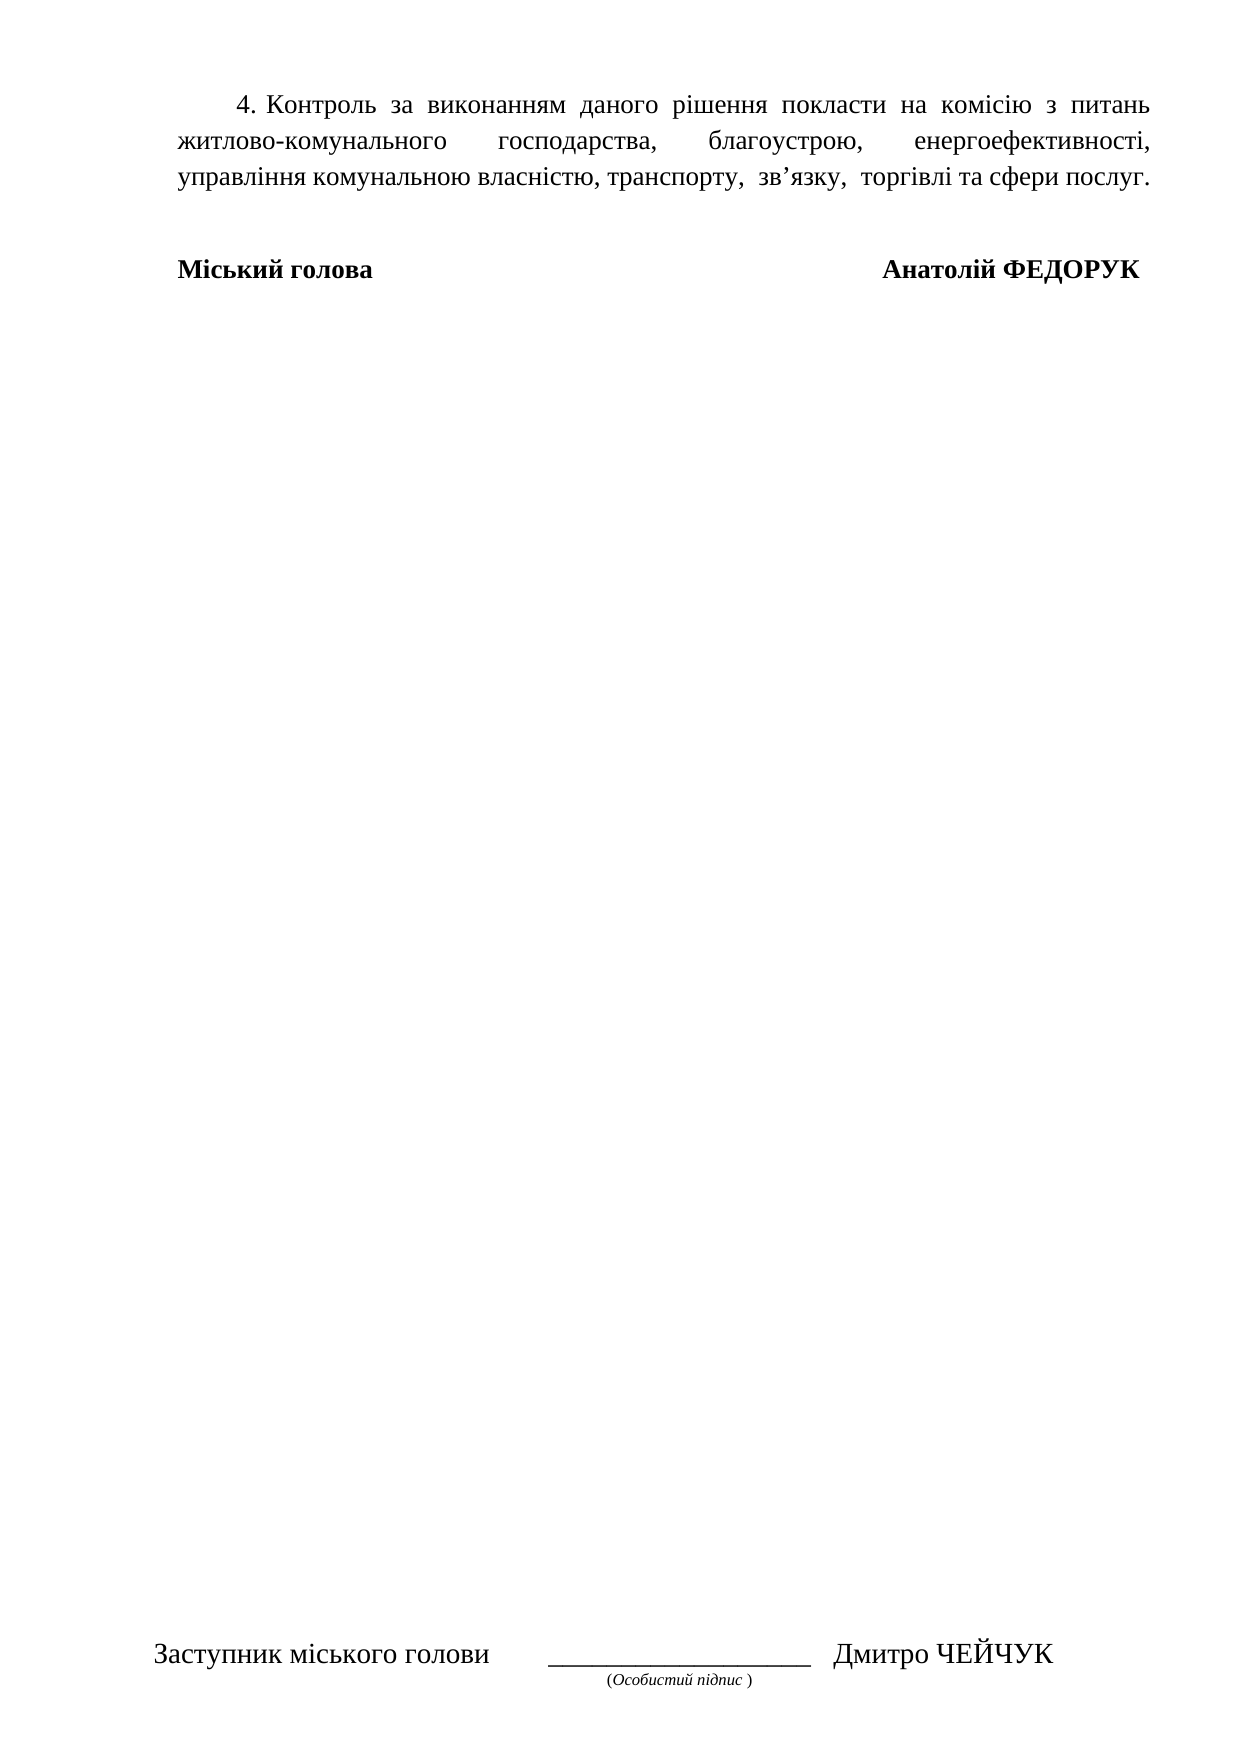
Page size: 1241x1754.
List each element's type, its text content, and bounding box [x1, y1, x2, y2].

table_header Дмитро ЧЕЙЧУК [822, 1636, 1187, 1695]
text Міський голова Анатолій ФЕДОРУК [177, 253, 1152, 284]
list Контроль за виконанням даного рішення покласти на комісію з питань житлово-комунального господарства, благоустрою, енергоефективності, управління комунальною власністю, транспорту, зв’язку, торгівлі та сфери послуг. [177, 89, 1152, 191]
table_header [142, 1636, 537, 1695]
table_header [537, 1636, 822, 1695]
